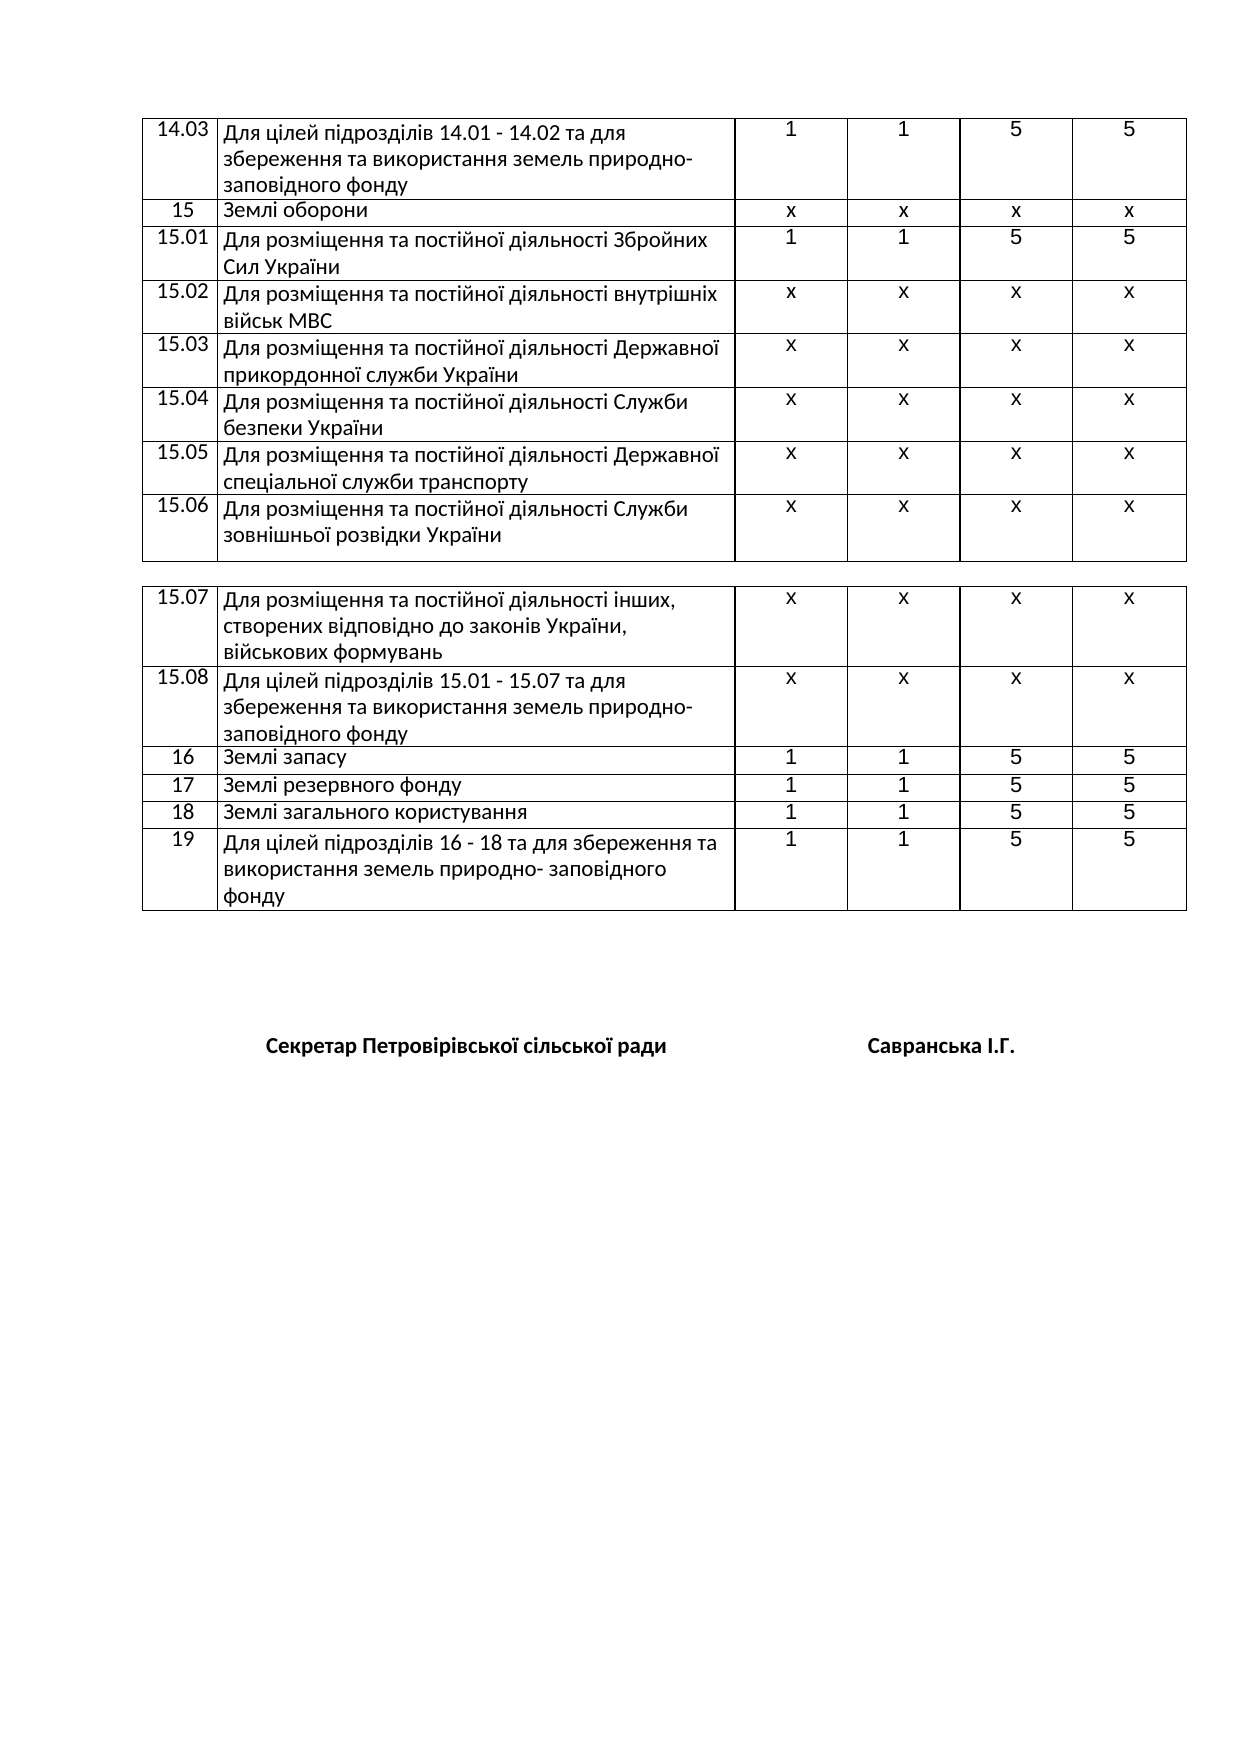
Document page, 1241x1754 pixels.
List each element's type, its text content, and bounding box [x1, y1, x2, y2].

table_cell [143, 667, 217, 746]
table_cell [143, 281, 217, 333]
text Секретар Петровірівської сільської ради Савранська І.Г. [266, 1031, 1152, 1059]
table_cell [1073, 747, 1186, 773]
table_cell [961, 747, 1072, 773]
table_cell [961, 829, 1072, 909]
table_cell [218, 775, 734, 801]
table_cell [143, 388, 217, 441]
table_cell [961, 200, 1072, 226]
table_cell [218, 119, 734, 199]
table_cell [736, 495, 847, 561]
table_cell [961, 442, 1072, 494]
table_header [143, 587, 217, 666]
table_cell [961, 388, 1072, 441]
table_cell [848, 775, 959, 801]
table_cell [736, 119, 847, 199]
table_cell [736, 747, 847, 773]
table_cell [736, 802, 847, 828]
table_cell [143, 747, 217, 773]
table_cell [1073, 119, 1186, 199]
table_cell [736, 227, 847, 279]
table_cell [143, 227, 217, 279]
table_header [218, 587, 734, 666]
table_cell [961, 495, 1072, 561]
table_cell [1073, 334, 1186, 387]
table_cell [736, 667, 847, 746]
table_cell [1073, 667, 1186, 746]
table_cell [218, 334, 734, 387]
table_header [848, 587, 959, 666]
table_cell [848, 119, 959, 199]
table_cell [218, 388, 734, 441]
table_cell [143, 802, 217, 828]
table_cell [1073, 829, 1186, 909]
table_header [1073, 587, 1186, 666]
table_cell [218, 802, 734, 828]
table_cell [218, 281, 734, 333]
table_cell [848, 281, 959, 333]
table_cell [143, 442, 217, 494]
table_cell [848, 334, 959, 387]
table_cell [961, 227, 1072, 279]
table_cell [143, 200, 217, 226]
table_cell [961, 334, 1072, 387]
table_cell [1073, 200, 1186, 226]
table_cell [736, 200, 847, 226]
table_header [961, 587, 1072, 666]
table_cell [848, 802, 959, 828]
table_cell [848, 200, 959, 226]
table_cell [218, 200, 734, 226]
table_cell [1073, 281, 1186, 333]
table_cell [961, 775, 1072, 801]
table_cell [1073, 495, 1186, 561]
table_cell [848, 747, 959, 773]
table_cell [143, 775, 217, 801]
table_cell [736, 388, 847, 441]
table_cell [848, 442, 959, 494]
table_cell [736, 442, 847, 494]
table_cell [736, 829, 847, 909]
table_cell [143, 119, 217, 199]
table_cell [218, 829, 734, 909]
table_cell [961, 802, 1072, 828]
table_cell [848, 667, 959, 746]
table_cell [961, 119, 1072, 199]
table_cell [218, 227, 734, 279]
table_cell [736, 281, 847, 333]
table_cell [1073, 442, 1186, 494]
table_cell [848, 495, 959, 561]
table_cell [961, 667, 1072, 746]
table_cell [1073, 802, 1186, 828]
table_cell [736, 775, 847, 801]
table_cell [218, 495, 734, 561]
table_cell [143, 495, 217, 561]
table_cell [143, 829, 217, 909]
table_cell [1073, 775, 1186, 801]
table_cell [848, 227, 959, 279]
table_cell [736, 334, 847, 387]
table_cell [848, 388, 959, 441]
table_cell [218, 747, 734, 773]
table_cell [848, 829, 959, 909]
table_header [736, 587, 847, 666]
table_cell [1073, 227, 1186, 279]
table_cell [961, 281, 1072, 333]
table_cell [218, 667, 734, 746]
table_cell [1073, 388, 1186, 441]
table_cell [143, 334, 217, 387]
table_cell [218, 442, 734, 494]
